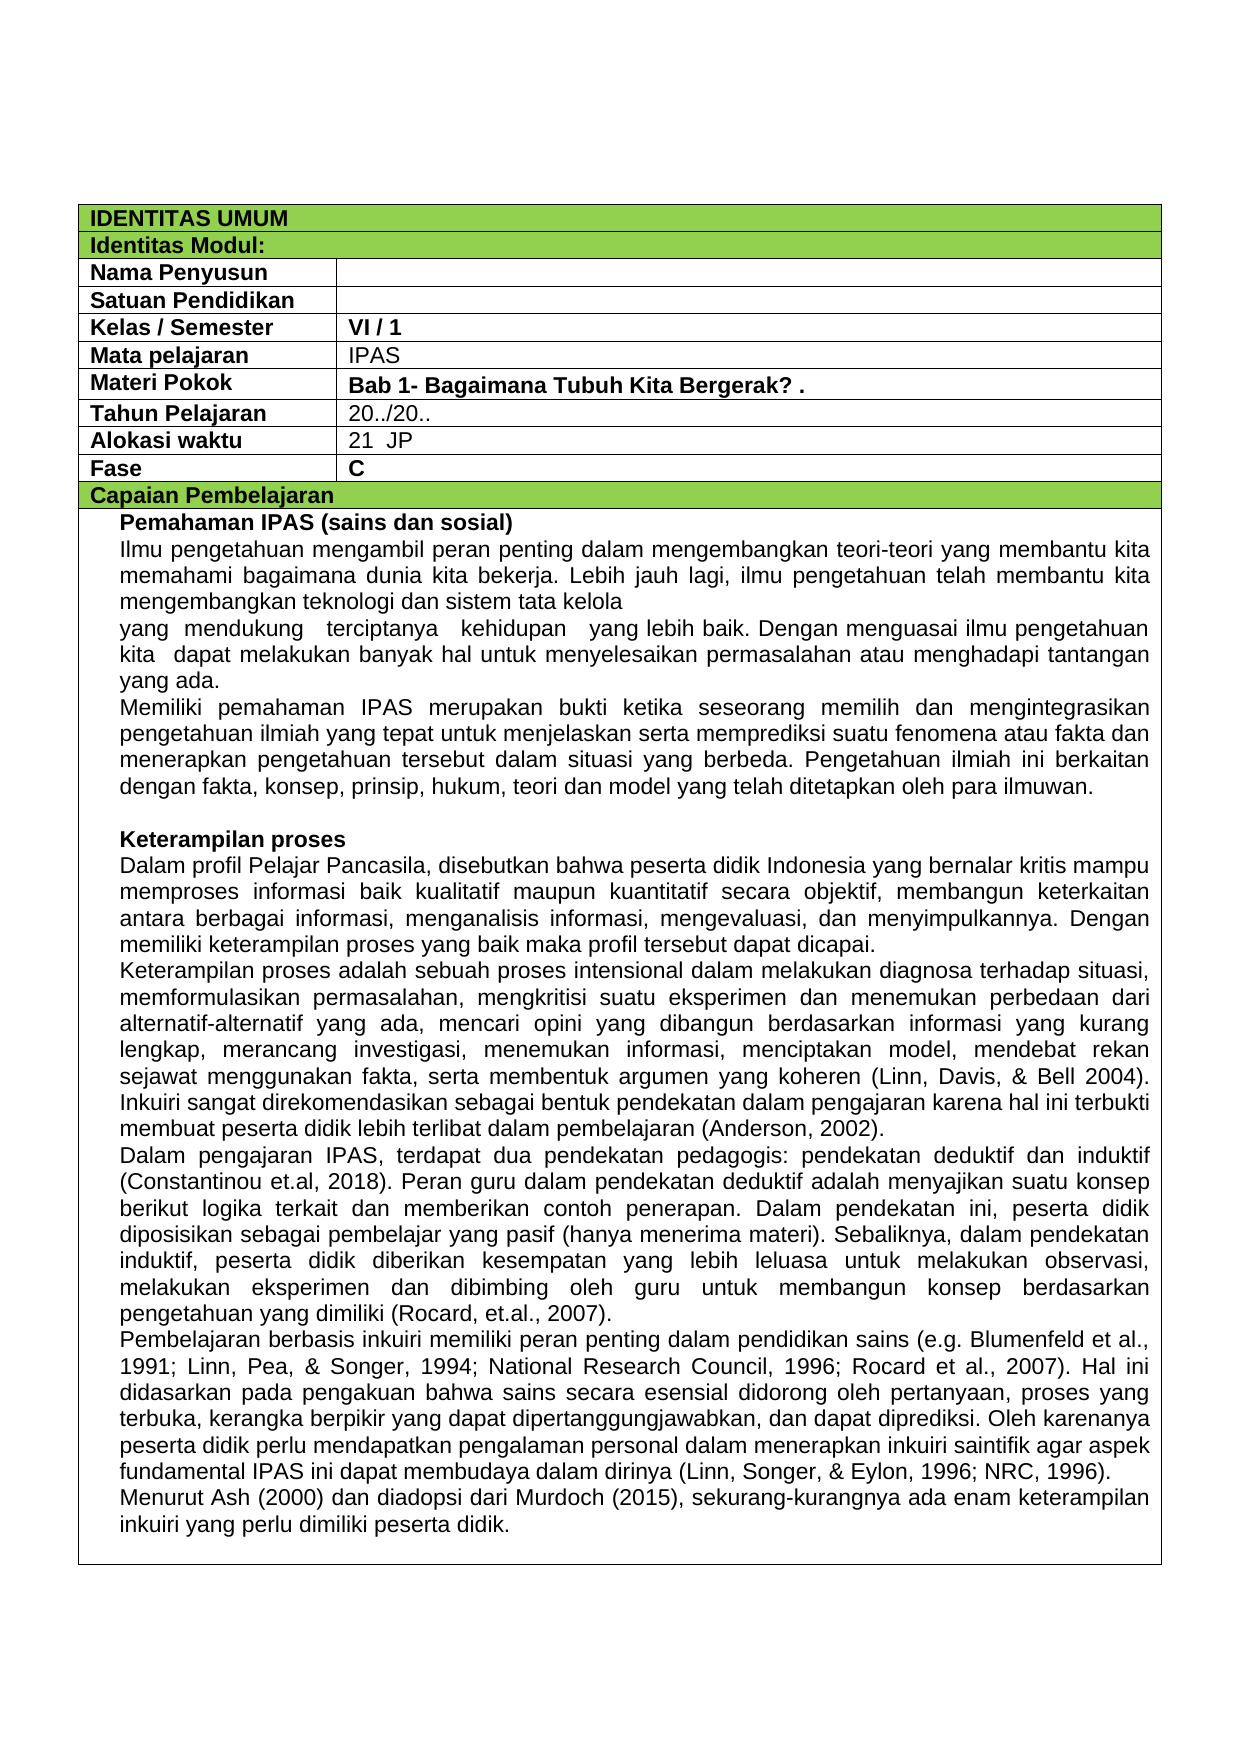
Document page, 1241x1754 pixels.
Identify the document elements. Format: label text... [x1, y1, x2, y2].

table_cell Fase [79, 455, 336, 481]
table_cell [337, 287, 1161, 313]
table_cell C [337, 455, 1161, 481]
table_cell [79, 509, 1161, 1563]
table_cell Bab 1- Bagaimana Tubuh Kita Bergerak? . [337, 369, 1161, 399]
table_cell 20../20.. [337, 400, 1161, 426]
table_cell Identitas Modul: [79, 232, 1161, 258]
table_cell Materi Pokok [79, 369, 336, 399]
table_cell IPAS [337, 342, 1161, 368]
table_cell VI / 1 [337, 314, 1161, 341]
table_cell Capaian Pembelajaran [79, 482, 1161, 508]
table_cell 21 JP [337, 427, 1161, 453]
table_cell Mata pelajaran [79, 342, 336, 368]
table_cell Nama Penyusun [79, 259, 336, 286]
table_cell [337, 259, 1161, 286]
table_cell Tahun Pelajaran [79, 400, 336, 426]
table_cell Kelas / Semester [79, 314, 336, 341]
table_cell Satuan Pendidikan [79, 287, 336, 313]
table_cell Alokasi waktu [79, 427, 336, 453]
table_header IDENTITAS UMUM [79, 205, 1161, 231]
